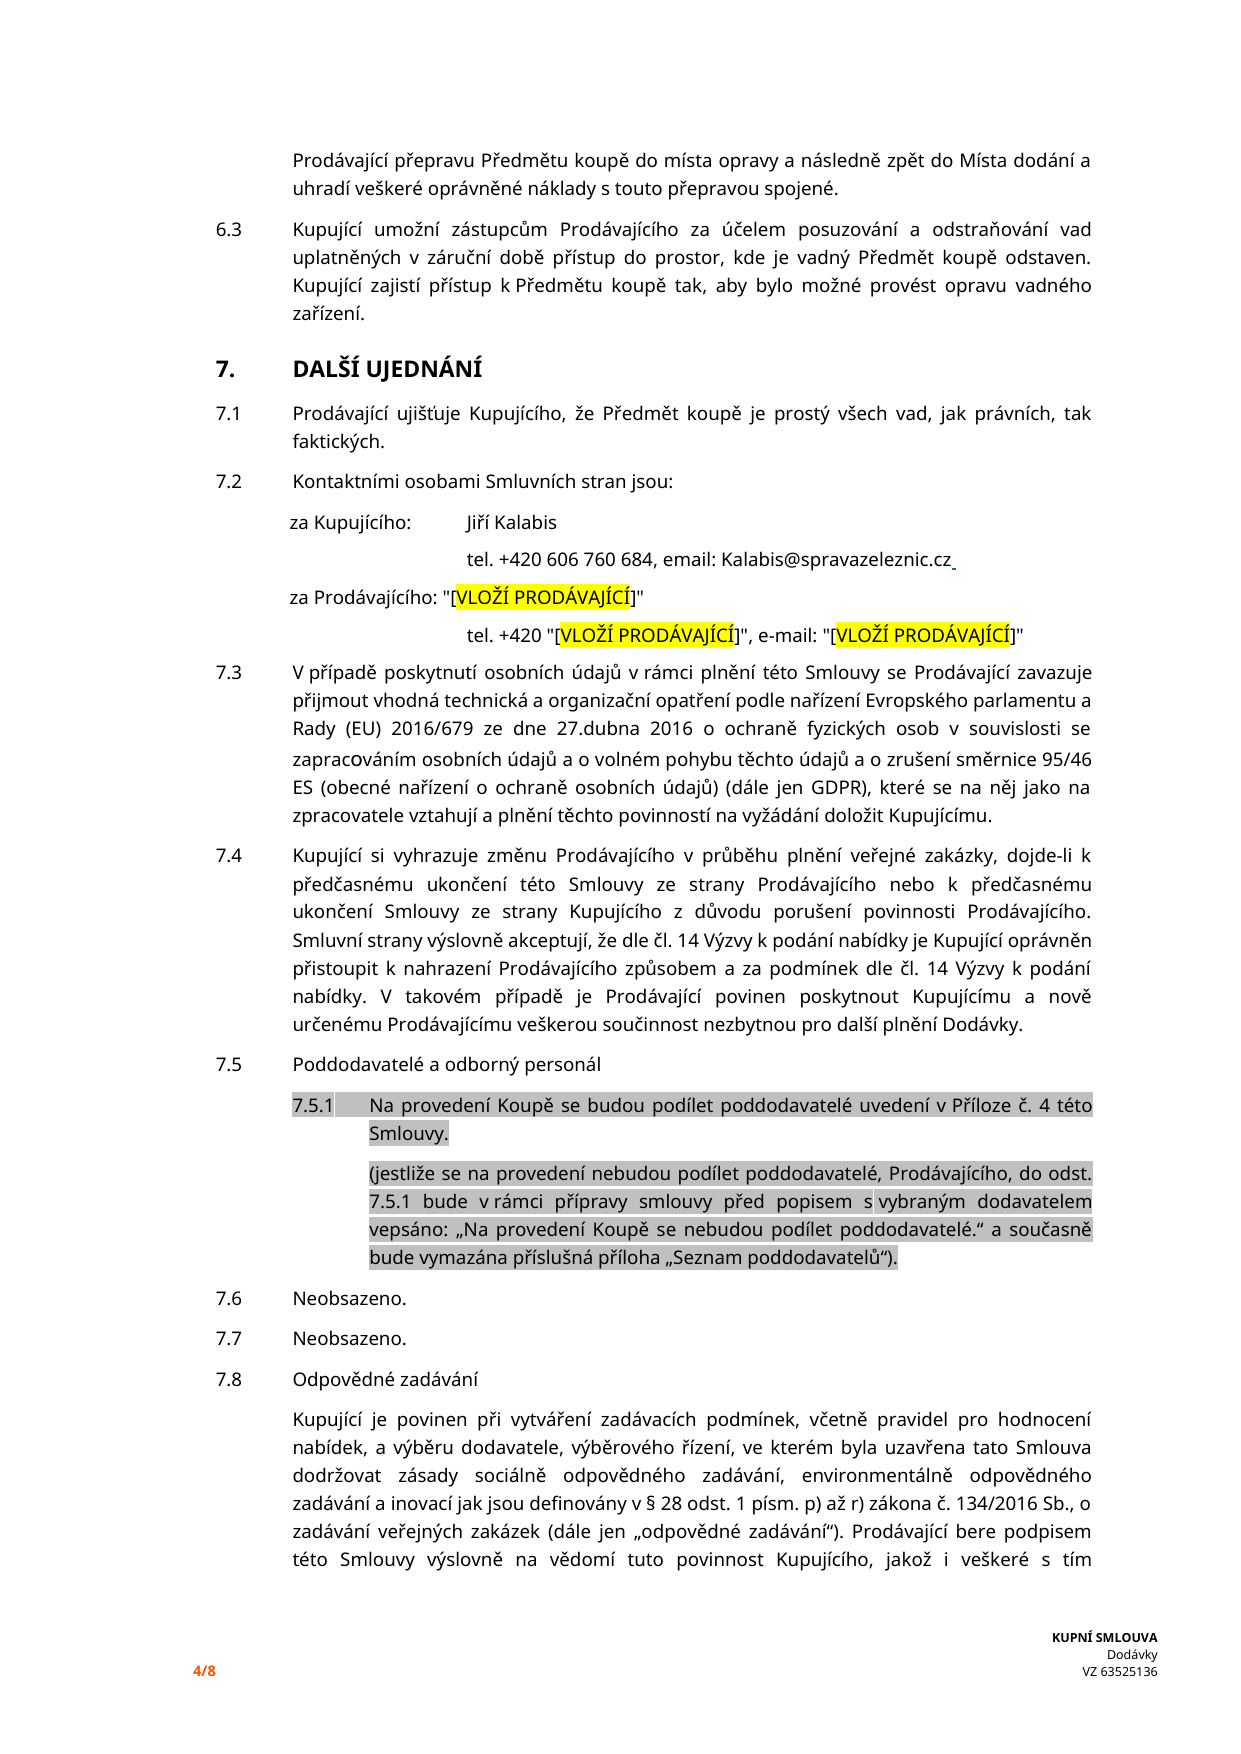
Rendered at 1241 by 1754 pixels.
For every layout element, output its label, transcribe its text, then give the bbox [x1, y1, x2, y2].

text tel. +420 606 760 684, email: Kalabis@spravazeleznic.cz [393, 547, 1093, 572]
text Neobsazeno. [216, 1285, 1093, 1311]
text Kontaktními osobami Smluvních stran jsou: [216, 468, 1093, 494]
text Poddodavatelé a odborný personál [216, 1051, 1093, 1077]
text Neobsazeno. [216, 1326, 1093, 1351]
text Odpovědné zadávání [216, 1366, 1093, 1392]
text Prodávající ujišťuje Kupujícího, že Předmět koupě je prostý všech vad, jak právních, tak faktických. [216, 400, 1093, 453]
text Kupující umožní zástupcům Prodávajícího za účelem posuzování a odstraňování vad uplatněných v záruční době přístup do prostor, kde je vadný Předmět koupě odstaven. Kupující zajistí přístup k Předmětu koupě tak, aby bylo možné provést opravu vadného zařízení. [216, 216, 1093, 326]
list (jestliže se na provedení nebudou podílet poddodavatelé, Prodávajícího, do odst. 7.5.1 bude v rámci přípravy smlouvy před popisem s vybraným dodavatelem vepsáno: „Na provedení Koupě se nebudou podílet poddodavatelé.“ a současně bude vymazána příslušná příloha „Seznam poddodavatelů“). [369, 1242, 1093, 1270]
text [216, 147, 1093, 201]
text Na provedení Koupě se budou podílet poddodavatelé uvedení v Příloze č. 4 této Smlouvy. [292, 1092, 1093, 1146]
list (jestliže se na provedení nebudou podílet poddodavatelé, Prodávajícího, do odst. 7.5.1 bude v rámci přípravy smlouvy před popisem s vybraným dodavatelem vepsáno: „Na provedení Koupě se nebudou podílet poddodavatelé.“ a současně bude vymazána příslušná příloha „Seznam poddodavatelů“). [369, 1186, 1093, 1217]
text V případě poskytnutí osobních údajů v rámci plnění této Smlouvy se Prodávající zavazuje přijmout vhodná technická a organizační opatření podle nařízení Evropského parlamentu a Rady (EU) 2016/679 ze dne 27.dubna 2016 o ochraně fyzických osob v souvislosti se zapracováním osobních údajů a o volném pohybu těchto údajů a o zrušení směrnice 95/46 ES (obecné nařízení o ochraně osobních údajů) (dále jen GDPR), které se na něj jako na zpracovatele vztahují a plnění těchto povinností na vyžádání doložit Kupujícímu. [216, 659, 1093, 828]
text další ujednání [216, 353, 1093, 384]
text za Prodávajícího: "[VLOŽÍ PRODÁVAJÍCÍ]" [630, 584, 1093, 610]
text za Kupujícího: Jiří Kalabis [289, 509, 1093, 534]
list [292, 1407, 1093, 1572]
text za Prodávajícího: "[VLOŽÍ PRODÁVAJÍCÍ]" [289, 584, 456, 610]
text Kupující si vyhrazuje změnu Prodávajícího v průběhu plnění veřejné zakázky, dojde-li k předčasnému ukončení této Smlouvy ze strany Prodávajícího nebo k předčasnému ukončení Smlouvy ze strany Kupujícího z důvodu porušení povinnosti Prodávajícího. Smluvní strany výslovně akceptují, že dle čl. 14 Výzvy k podání nabídky je Kupující oprávněn přistoupit k nahrazení Prodávajícího způsobem a za podmínek dle čl. 14 Výzvy k podání nabídky. V takovém případě je Prodávající povinen poskytnout Kupujícímu a nově určenému Prodávajícímu veškerou součinnost nezbytnou pro další plnění Dodávky. [216, 843, 1093, 1036]
